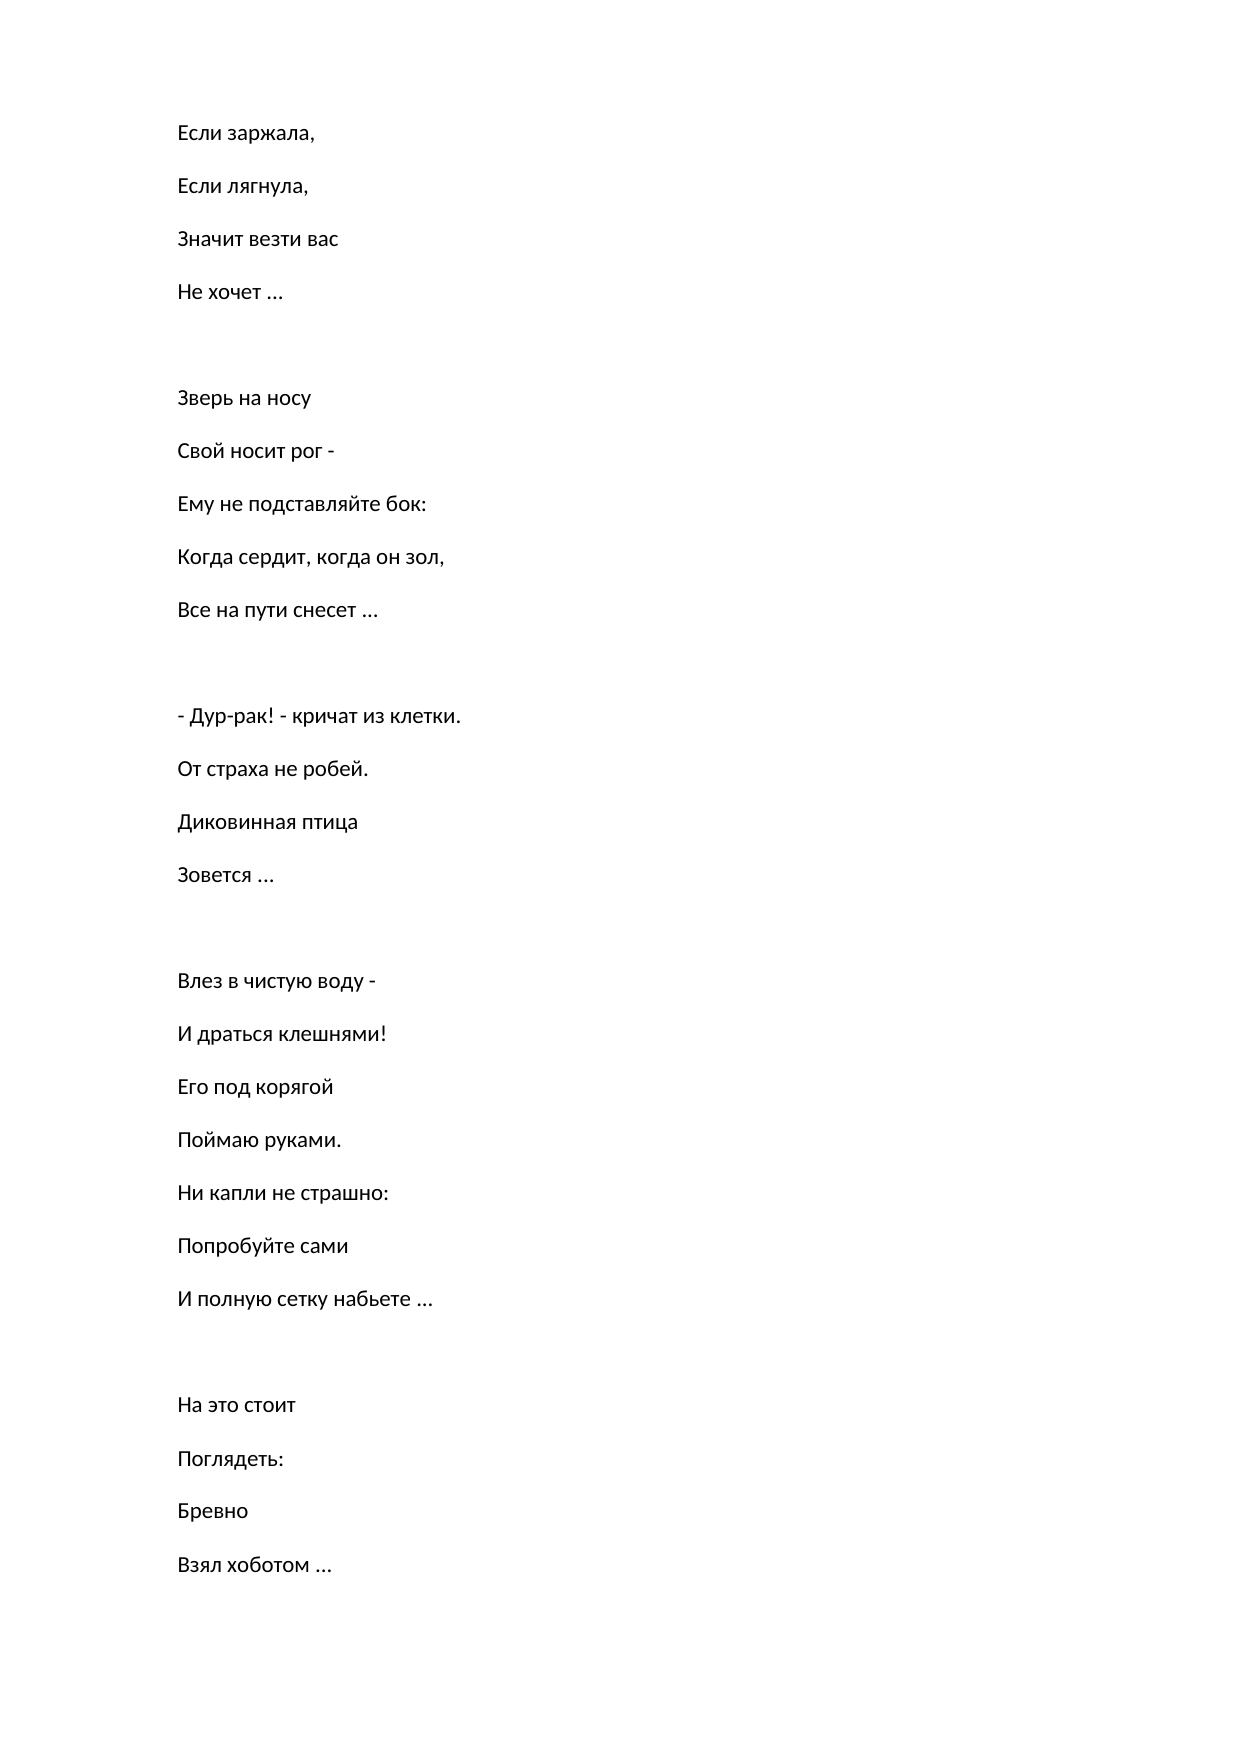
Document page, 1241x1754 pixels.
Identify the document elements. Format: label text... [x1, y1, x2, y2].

text От страха не робей. [177, 754, 1152, 782]
text Если лягнула, [177, 171, 1152, 199]
text И драться клешнями! [177, 1019, 1152, 1047]
text Диковинная птица [177, 807, 1152, 835]
text Влез в чистую воду - [177, 966, 1152, 994]
text Не хочет ... [177, 277, 1152, 305]
text - Дур-рак! - кричат из клетки. [177, 701, 1152, 729]
text Зовется ... [177, 860, 1152, 888]
text Значит везти вас [177, 224, 1152, 252]
text Зверь на носу [177, 383, 1152, 411]
text Все на пути снесет ... [177, 595, 1152, 623]
text Поглядеть: [177, 1444, 1152, 1472]
text И полную сетку набьете ... [177, 1284, 1152, 1313]
text Его под корягой [177, 1072, 1152, 1101]
text Ни капли не страшно: [177, 1178, 1152, 1207]
text На это стоит [177, 1391, 1152, 1419]
text Ему не подставляйте бок: [177, 489, 1152, 517]
text Свой носит рог - [177, 436, 1152, 464]
text Попробуйте сами [177, 1232, 1152, 1259]
text Когда сердит, когда он зол, [177, 542, 1152, 570]
text Взял хоботом ... [177, 1550, 1152, 1578]
text Поймаю руками. [177, 1126, 1152, 1153]
text Если заржала, [177, 118, 1152, 146]
text Бревно [177, 1497, 1152, 1525]
